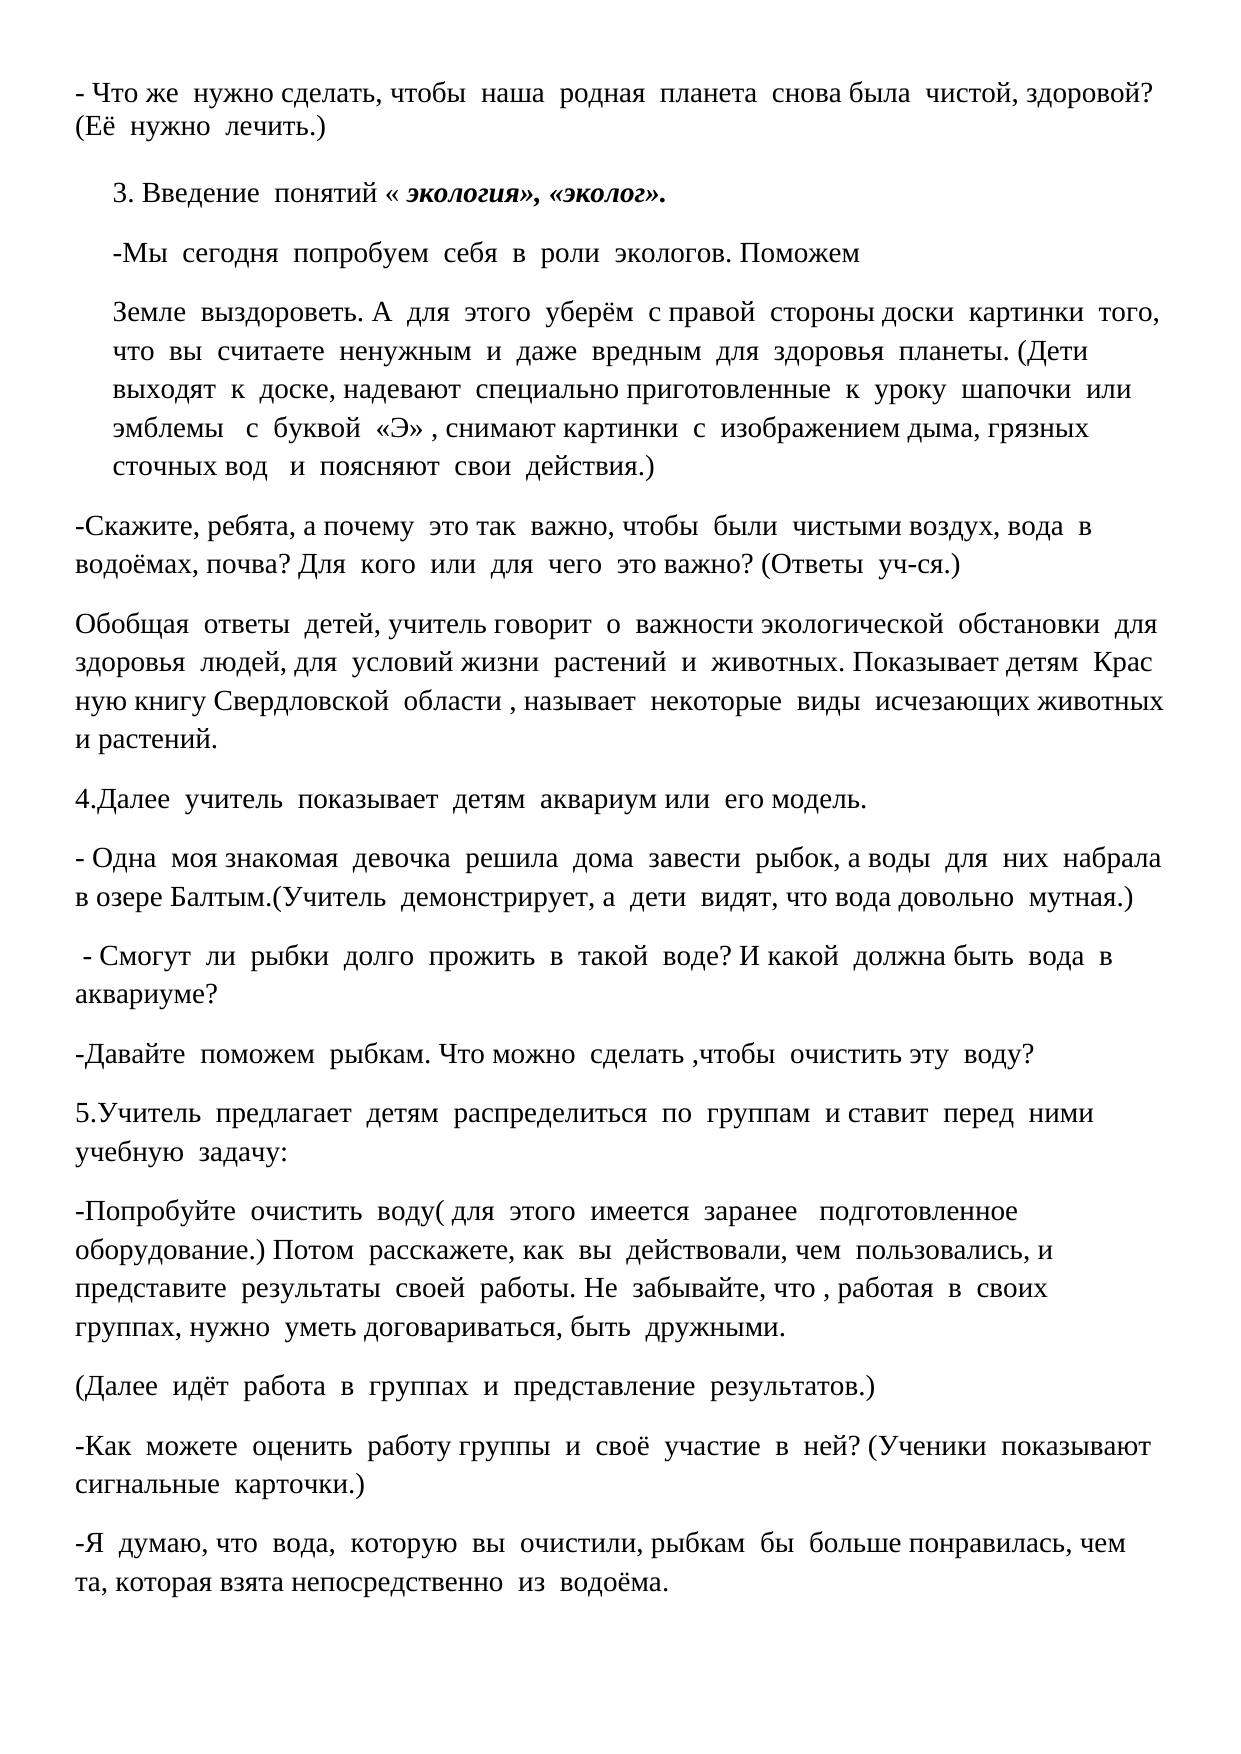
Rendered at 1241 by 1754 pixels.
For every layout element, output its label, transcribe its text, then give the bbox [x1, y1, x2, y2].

text Земле выздороветь. А для этого уберём с правой стороны доски картинки того, что вы считаете ненужным и даже вредным для здоровья планеты. (Дети выходят к доске, надевают специально приготовленные к уроку шапочки или эмблемы с буквой «Э» , снимают картинки с изображением дыма, грязных сточных вод и поясняют свои действия.) [112, 294, 1165, 482]
text -Я думаю, что вода, которую вы очистили, рыбкам бы больше понравилась, чем та, которая взята непосредственно из водоёма. [75, 1526, 1165, 1598]
text Обобщая ответы детей, учитель говорит о важности экологической обстановки для здоровья людей, для условий жизни растений и животных. Показывает детям Крас ную книгу Свердловской области , называет некоторые виды исчезающих животных и растений. [75, 606, 1165, 755]
text 3. Введение понятий « экология», «эколог». [112, 176, 1165, 209]
text - Одна моя знакомая девочка решила дома завести рыбок, а воды для них набрала в озере Балтым.(Учитель демонстрирует, а дети видят, что вода довольно мутная.) [75, 840, 1165, 912]
text - Что же нужно сделать, чтобы наша родная планета снова была чистой, здоровой? (Её нужно лечить.) [75, 75, 1165, 142]
text - Смогут ли рыбки долго прожить в такой воде? И какой должна быть вода в аквариуме? [75, 938, 1165, 1010]
text -Давайте поможем рыбкам. Что можно сделать ,чтобы очистить эту воду? [75, 1036, 1165, 1069]
text 5.Учитель предлагает детям распределиться по группам и ставит перед ними учебную задачу: [75, 1095, 1165, 1167]
text (Далее идёт работа в группах и представление результатов.) [75, 1368, 1165, 1402]
text -Попробуйте очистить воду( для этого имеется заранее подготовленное оборудование.) Потом расскажете, как вы действовали, чем пользовались, и представите результаты своей работы. Не забывайте, что , работая в своих группах, нужно уметь договариваться, быть дружными. [75, 1193, 1165, 1342]
text -Как можете оценить работу группы и своё участие в ней? (Ученики показывают сигнальные карточки.) [75, 1428, 1165, 1500]
text -Мы сегодня попробуем себя в роли экологов. Поможем [112, 235, 1165, 268]
text -Скажите, ребята, а почему это так важно, чтобы были чистыми воздух, вода в водоёмах, почва? Для кого или для чего это важно? (Ответы уч-ся.) [75, 508, 1165, 580]
text 4.Далее учитель показывает детям аквариум или его модель. [75, 781, 1165, 814]
